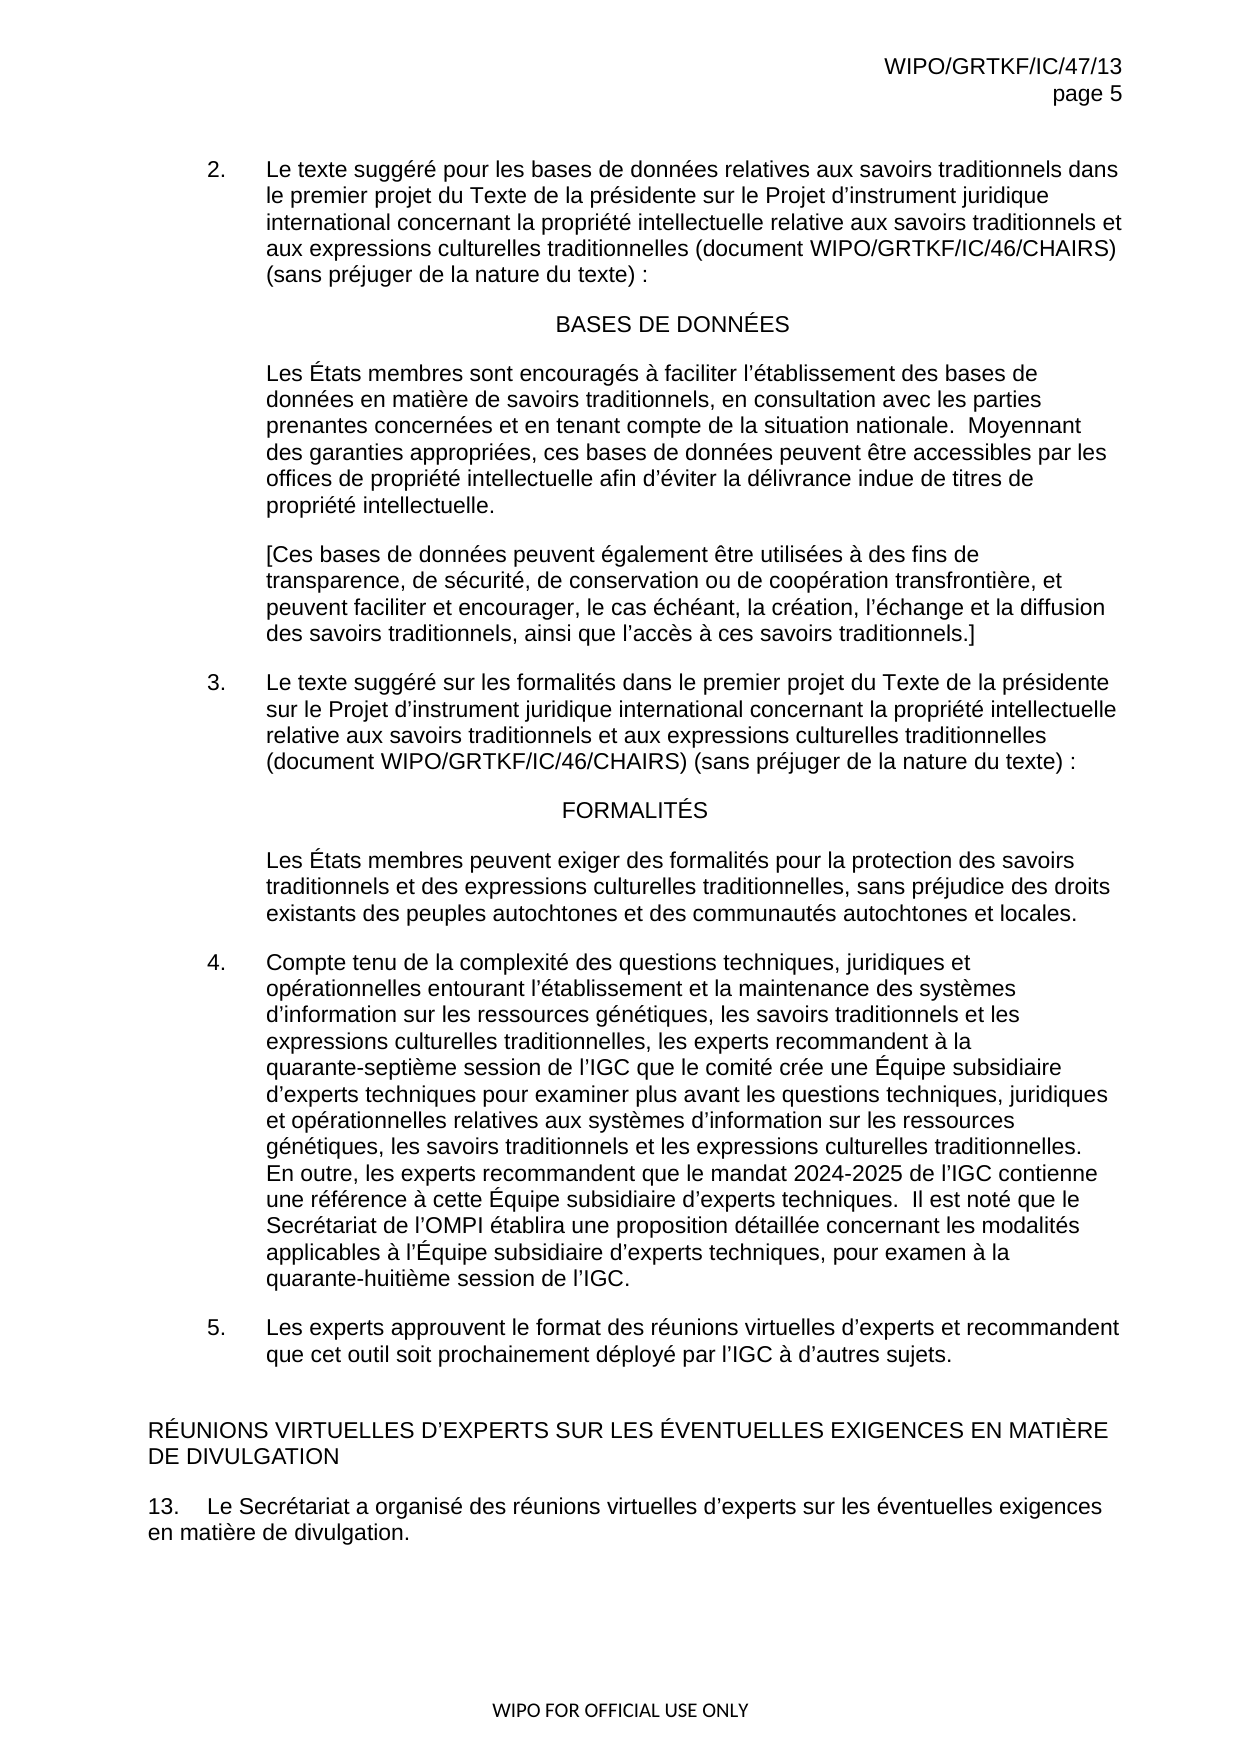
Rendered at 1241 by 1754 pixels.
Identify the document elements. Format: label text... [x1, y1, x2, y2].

text Le Secrétariat a organisé des réunions virtuelles d’experts sur les éventuelles exigences en matière de divulgation. [148, 1493, 1122, 1545]
list Le texte suggéré pour les bases de données relatives aux savoirs traditionnels dans le premier projet du Texte de la présidente sur le Projet d’instrument juridique international concernant la propriété intellectuelle relative aux savoirs traditionnels et aux expressions culturelles traditionnelles (document WIPO/GRTKF/IC/46/CHAIRS) (sans préjuger de la nature du texte) : [207, 156, 1122, 288]
list Les experts approuvent le format des réunions virtuelles d’experts et recommandent que cet outil soit prochainement déployé par l’IGC à d’autres sujets. [207, 1314, 1122, 1367]
list Le texte suggéré sur les formalités dans le premier projet du Texte de la présidente sur le Projet d’instrument juridique international concernant la propriété intellectuelle relative aux savoirs traditionnels et aux expressions culturelles traditionnelles (document WIPO/GRTKF/IC/46/CHAIRS) (sans préjuger de la nature du texte) : [207, 669, 1122, 774]
text Les États membres sont encouragés à faciliter l’établissement des bases de données en matière de savoirs traditionnels, en consultation avec les parties prenantes concernées et en tenant compte de la situation nationale. Moyennant des garanties appropriées, ces bases de données peuvent être accessibles par les offices de propriété intellectuelle afin d’éviter la délivrance indue de titres de propriété intellectuelle. [266, 360, 1122, 518]
text [Ces bases de données peuvent également être utilisées à des fins de transparence, de sécurité, de conservation ou de coopération transfrontière, et peuvent faciliter et encourager, le cas échéant, la création, l’échange et la diffusion des savoirs traditionnels, ainsi que l’accès à ces savoirs traditionnels.] [266, 541, 1122, 646]
subtitle Réunions virtuelles d’experts sur les éventuelles exigences en matière de divulgation [148, 1417, 1122, 1470]
list Les États membres peuvent exiger des formalités pour la protection des savoirs traditionnels et des expressions culturelles traditionnelles, sans préjudice des droits existants des peuples autochtones et des communautés autochtones et locales. [266, 847, 1122, 926]
list Compte tenu de la complexité des questions techniques, juridiques et opérationnelles entourant l’établissement et la maintenance des systèmes d’information sur les ressources génétiques, les savoirs traditionnels et les expressions culturelles traditionnelles, les experts recommandent à la quarante-septième session de l’IGC que le comité crée une Équipe subsidiaire d’experts techniques pour examiner plus avant les questions techniques, juridiques et opérationnelles relatives aux systèmes d’information sur les ressources génétiques, les savoirs traditionnels et les expressions culturelles traditionnelles. En outre, les experts recommandent que le mandat 2024-2025 de l’IGC contienne une référence à cette Équipe subsidiaire d’experts techniques. Il est noté que le Secrétariat de l’OMPI établira une proposition détaillée concernant les modalités applicables à l’Équipe subsidiaire d’experts techniques, pour examen à la quarante-huitième session de l’IGC. [207, 949, 1122, 1291]
list Bases de données [223, 311, 1122, 337]
text Formalités [148, 797, 1122, 824]
